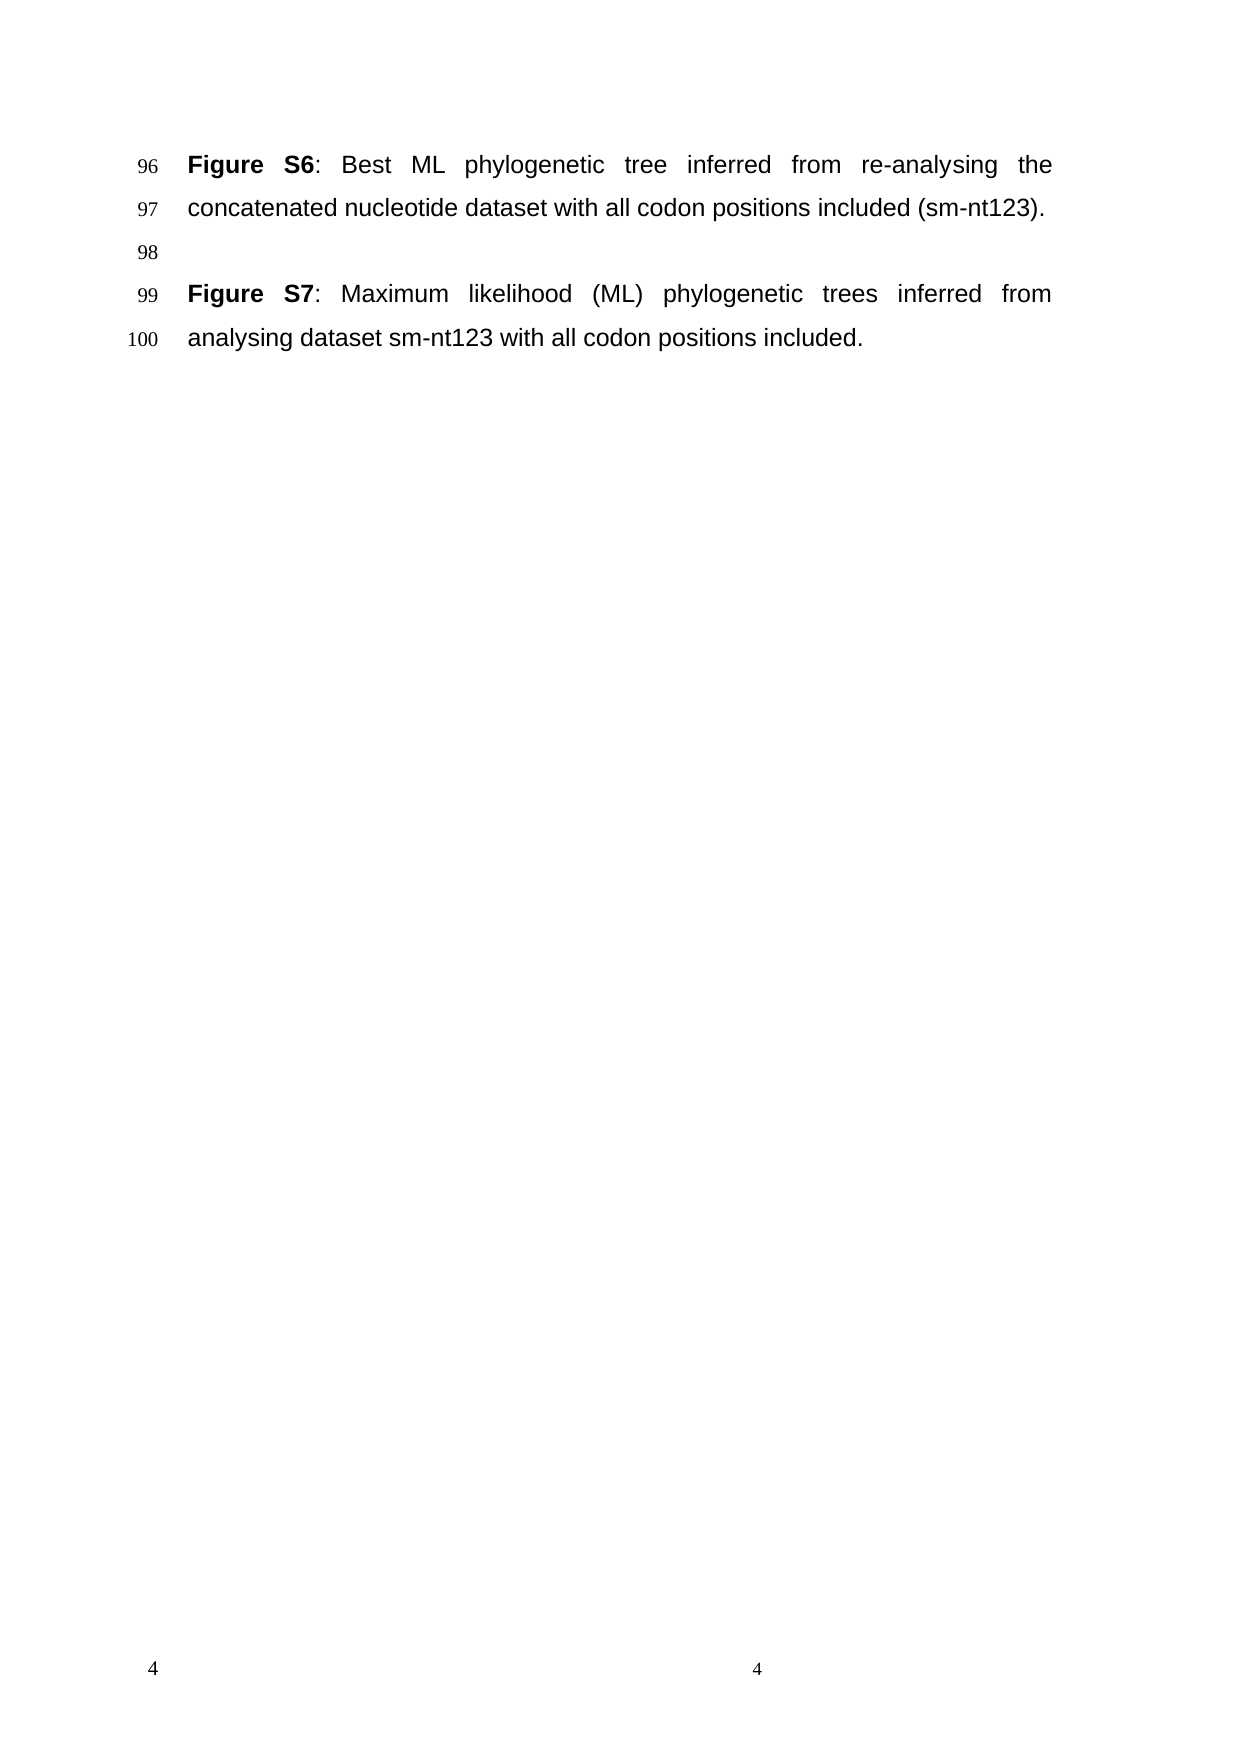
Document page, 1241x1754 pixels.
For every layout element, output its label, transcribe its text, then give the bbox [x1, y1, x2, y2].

text Figure S6: Best ML phylogenetic tree inferred from re-analysing the concatenated nucleotide dataset with all codon positions included (sm-nt123). [187, 150, 1053, 222]
text Figure S7: Maximum likelihood (ML) phylogenetic trees inferred from analysing dataset sm-nt123 with all codon positions included. [187, 279, 1053, 351]
